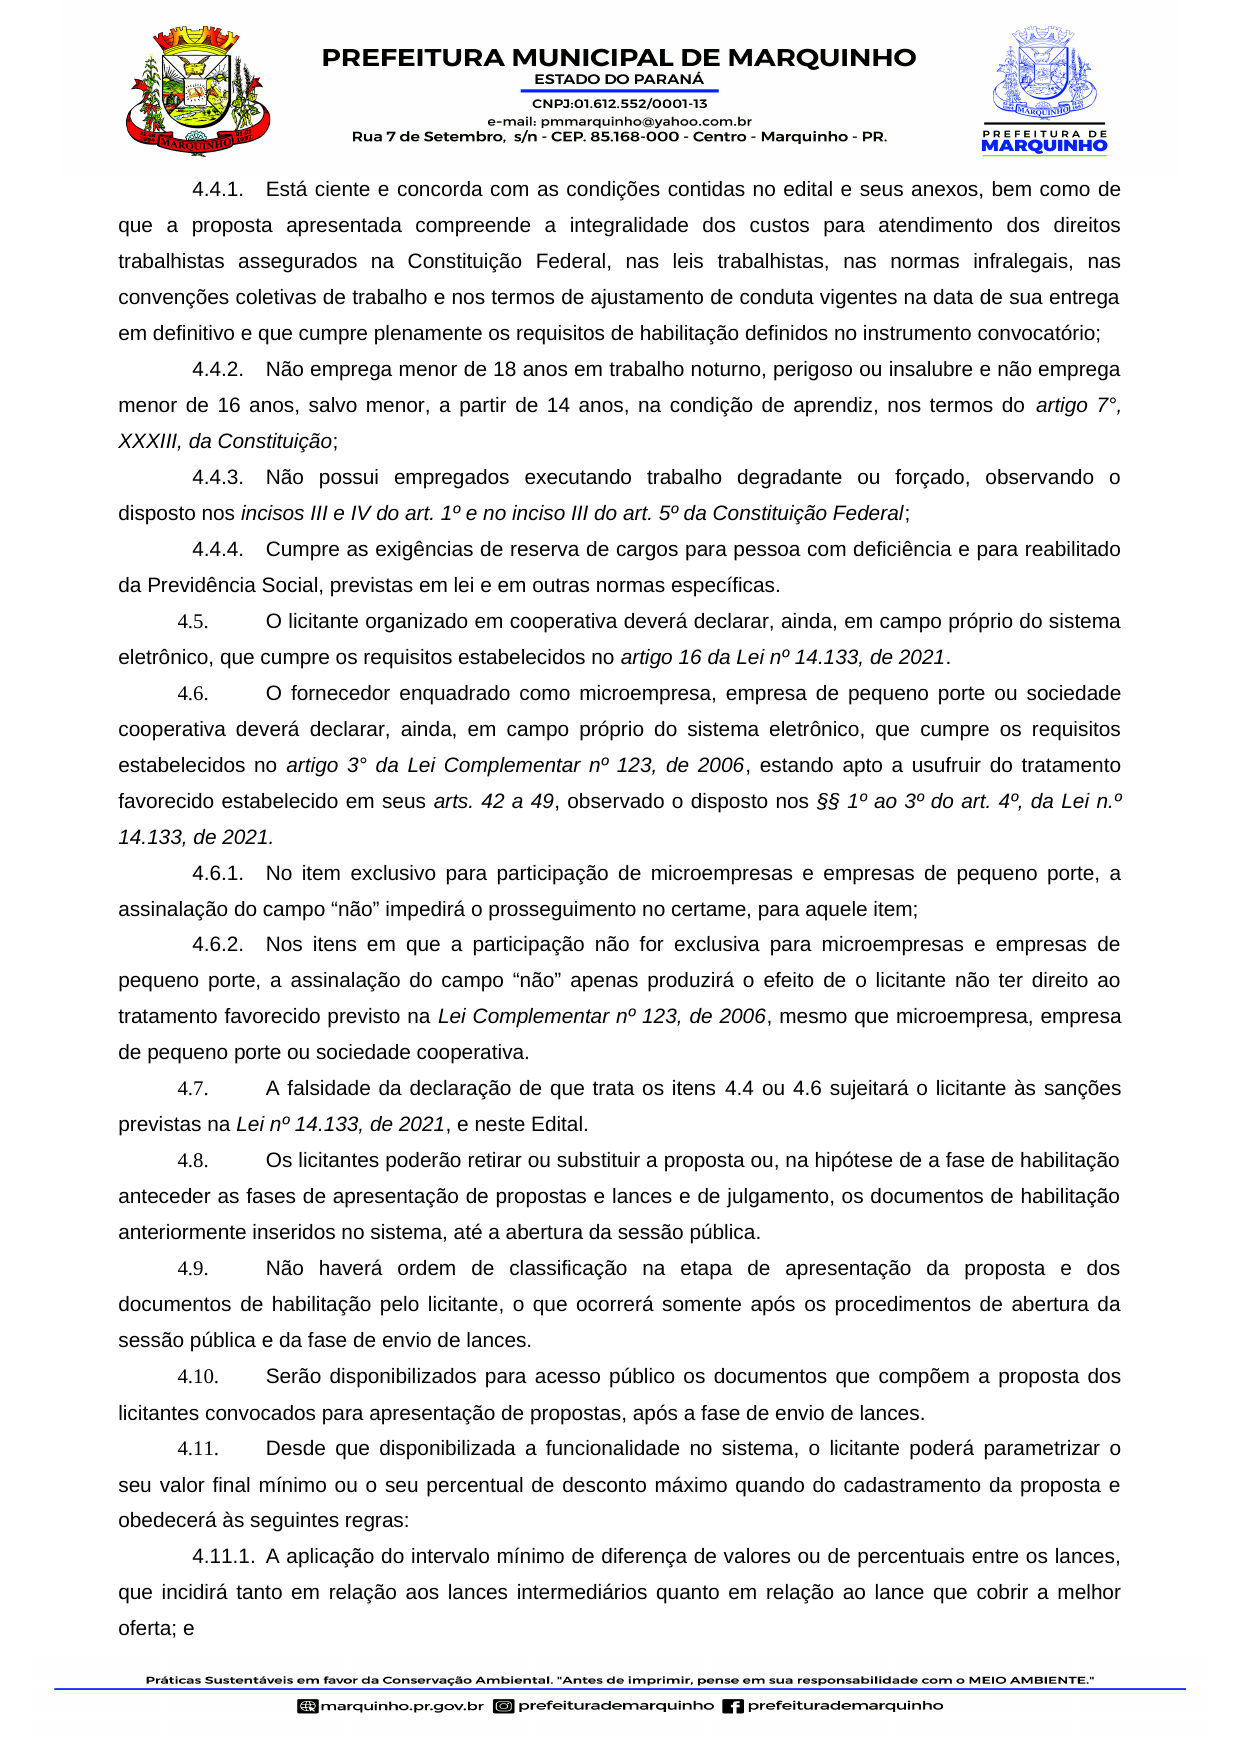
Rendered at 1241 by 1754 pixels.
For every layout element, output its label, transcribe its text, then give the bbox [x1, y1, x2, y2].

text Não emprega menor de 18 anos em trabalho noturno, perigoso ou insalubre e não emprega menor de 16 anos, salvo menor, a partir de 14 anos, na condição de aprendiz, nos termos do artigo 7°, XXXIII, da Constituição; [118, 357, 1122, 453]
text O licitante organizado em cooperativa deverá declarar, ainda, em campo próprio do sistema eletrônico, que cumpre os requisitos estabelecidos no artigo 16 da Lei nº 14.133, de 2021. [118, 608, 1122, 668]
text Nos itens em que a participação não for exclusiva para microempresas e empresas de pequeno porte, a assinalação do campo “não” apenas produzirá o efeito de o licitante não ter direito ao tratamento favorecido previsto na Lei Complementar nº 123, de 2006, mesmo que microempresa, empresa de pequeno porte ou sociedade cooperativa. [118, 932, 1122, 1064]
text No item exclusivo para participação de microempresas e empresas de pequeno porte, a assinalação do campo “não” impedirá o prosseguimento no certame, para aquele item; [118, 860, 1122, 920]
text Não possui empregados executando trabalho degradante ou forçado, observando o disposto nos incisos III e IV do art. 1º e no inciso III do art. 5º da Constituição Federal; [118, 465, 1122, 524]
text A aplicação do intervalo mínimo de diferença de valores ou de percentuais entre os lances, que incidirá tanto em relação aos lances intermediários quanto em relação ao lance que cobrir a melhor oferta; e [118, 1544, 1122, 1640]
text Cumpre as exigências de reserva de cargos para pessoa com deficiência e para reabilitado da Previdência Social, previstas em lei e em outras normas específicas. [118, 537, 1122, 596]
text Está ciente e concorda com as condições contidas no edital e seus anexos, bem como de que a proposta apresentada compreende a integralidade dos custos para atendimento dos direitos trabalhistas assegurados na Constituição Federal, nas leis trabalhistas, nas normas infralegais, nas convenções coletivas de trabalho e nos termos de ajustamento de conduta vigentes na data de sua entrega em definitivo e que cumpre plenamente os requisitos de habilitação definidos no instrumento convocatório; [118, 177, 1122, 345]
picture [59, 1, 1179, 178]
text Não haverá ordem de classificação na etapa de apresentação da proposta e dos documentos de habilitação pelo licitante, o que ocorrerá somente após os procedimentos de abertura da sessão pública e da fase de envio de lances. [118, 1256, 1122, 1352]
text A falsidade da declaração de que trata os itens 4.4 ou 4.6 sujeitará o licitante às sanções previstas na Lei nº 14.133, de 2021, e neste Edital. [118, 1076, 1122, 1136]
text Serão disponibilizados para acesso público os documentos que compõem a proposta dos licitantes convocados para apresentação de propostas, após a fase de envio de lances. [118, 1364, 1122, 1424]
picture [30, 1650, 1210, 1737]
text Desde que disponibilizada a funcionalidade no sistema, o licitante poderá parametrizar o seu valor final mínimo ou o seu percentual de desconto máximo quando do cadastramento da proposta e obedecerá às seguintes regras: [118, 1436, 1122, 1532]
text Os licitantes poderão retirar ou substituir a proposta ou, na hipótese de a fase de habilitação anteceder as fases de apresentação de propostas e lances e de julgamento, os documentos de habilitação anteriormente inseridos no sistema, até a abertura da sessão pública. [118, 1148, 1122, 1244]
text O fornecedor enquadrado como microempresa, empresa de pequeno porte ou sociedade cooperativa deverá declarar, ainda, em campo próprio do sistema eletrônico, que cumpre os requisitos estabelecidos no artigo 3° da Lei Complementar nº 123, de 2006, estando apto a usufruir do tratamento favorecido estabelecido em seus arts. 42 a 49, observado o disposto nos §§ 1º ao 3º do art. 4º, da Lei n.º 14.133, de 2021. [118, 681, 1122, 848]
